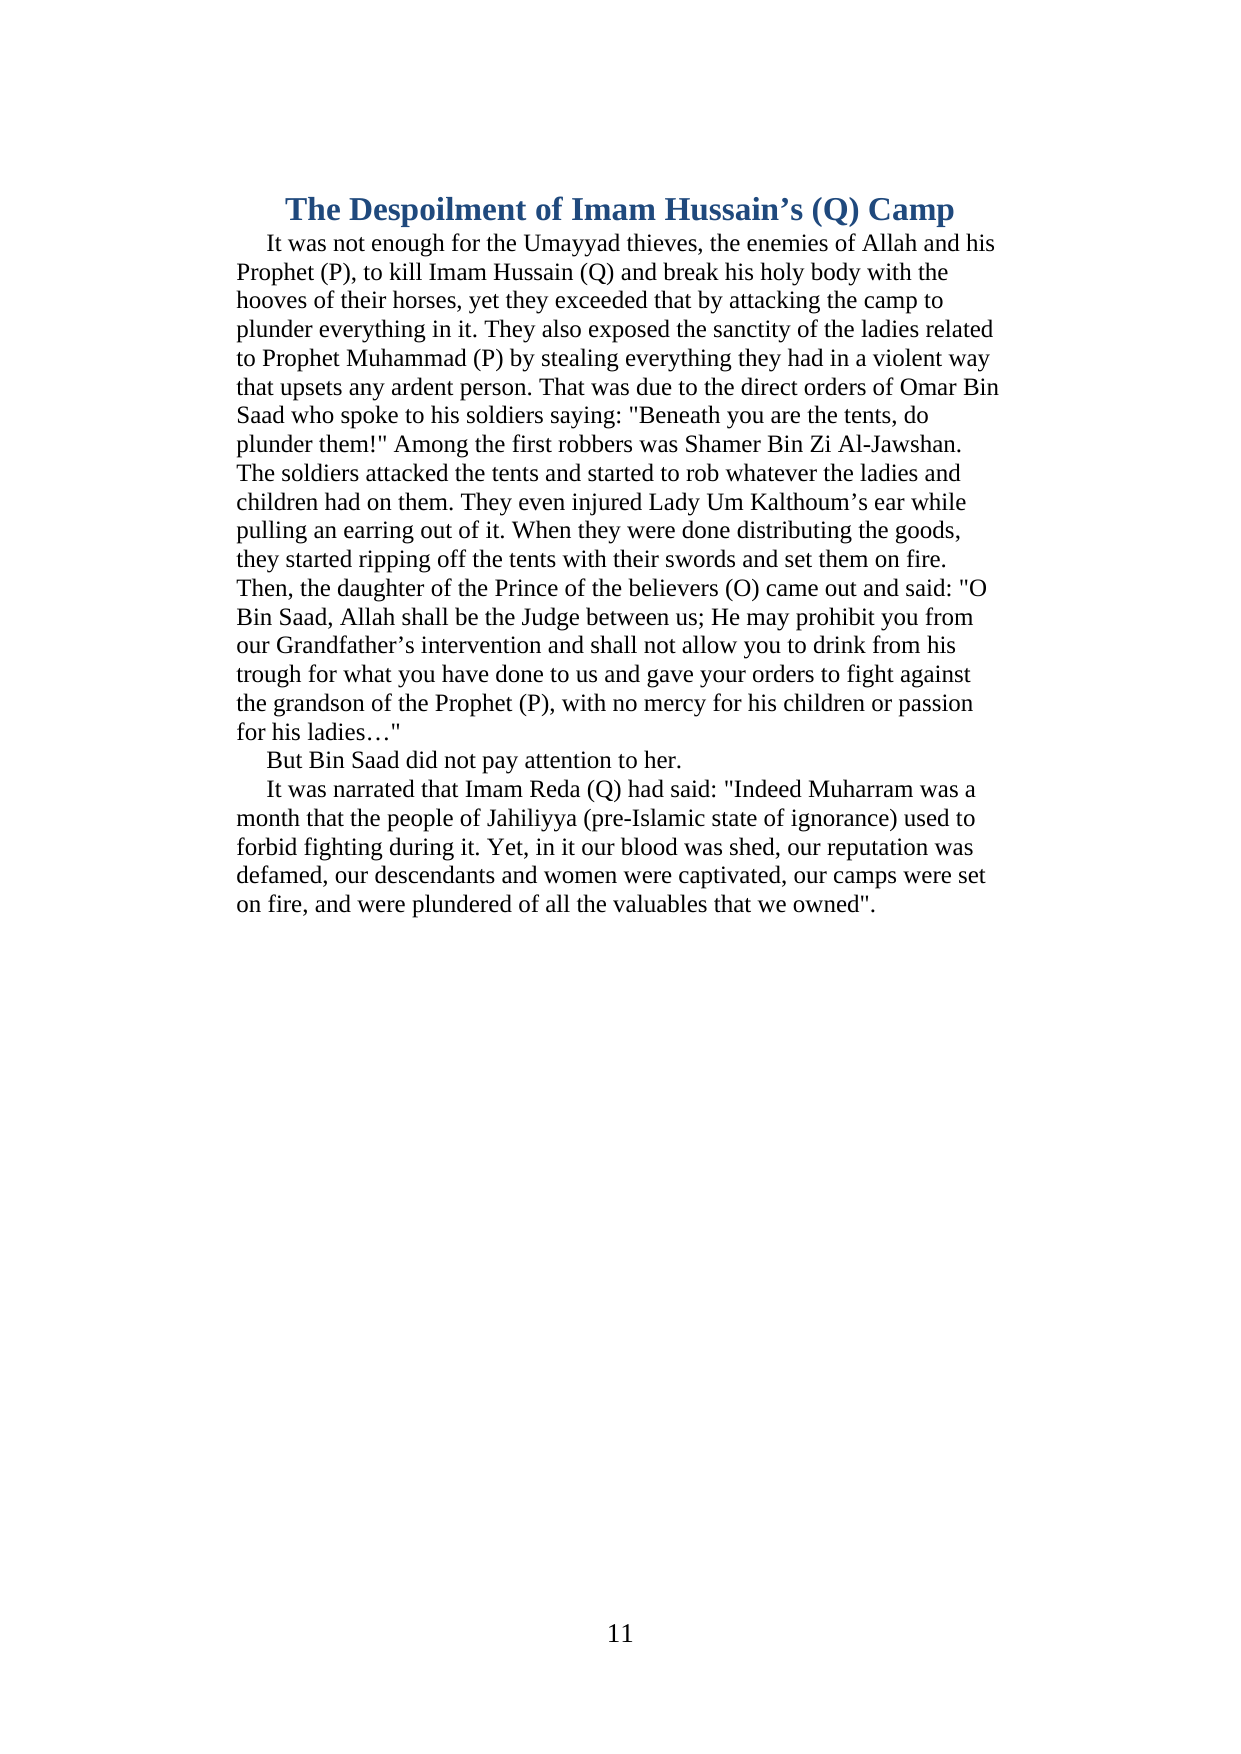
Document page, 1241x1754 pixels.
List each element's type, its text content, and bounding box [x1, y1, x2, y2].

text But Bin Saad did not pay attention to her. [236, 746, 1004, 774]
subtitle The Despoilment of Imam Hussain’s (Q) Camp [236, 190, 1004, 228]
text It was narrated that Imam Reda (Q) had said: "Indeed Muharram was a month that the people of Jahiliyya (pre-Islamic state of ignorance) used to forbid fighting during it. Yet, in it our blood was shed, our reputation was defamed, our descendants and women were captivated, our camps were set on fire, and were plundered of all the valuables that we owned". [236, 774, 1004, 918]
text It was not enough for the Umayyad thieves, the enemies of Allah and his Prophet (P), to kill Imam Hussain (Q) and break his holy body with the hooves of their horses, yet they exceeded that by attacking the camp to plunder everything in it. They also exposed the sanctity of the ladies related to Prophet Muhammad (P) by stealing everything they had in a violent way that upsets any ardent person. That was due to the direct orders of Omar Bin Saad who spoke to his soldiers saying: "Beneath you are the tents, do plunder them!" Among the first robbers was Shamer Bin Zi Al-Jawshan. The soldiers attacked the tents and started to rob whatever the ladies and children had on them. They even injured Lady Um Kalthoum’s ear while pulling an earring out of it. When they were done distributing the goods, they started ripping off the tents with their swords and set them on fire. Then, the daughter of the Prince of the believers (O) came out and said: "O Bin Saad, Allah shall be the Judge between us; He may prohibit you from our Grandfather’s intervention and shall not allow you to drink from his trough for what you have done to us and gave your orders to fight against the grandson of the Prophet (P), with no mercy for his children or passion for his ladies…" [236, 228, 1004, 746]
